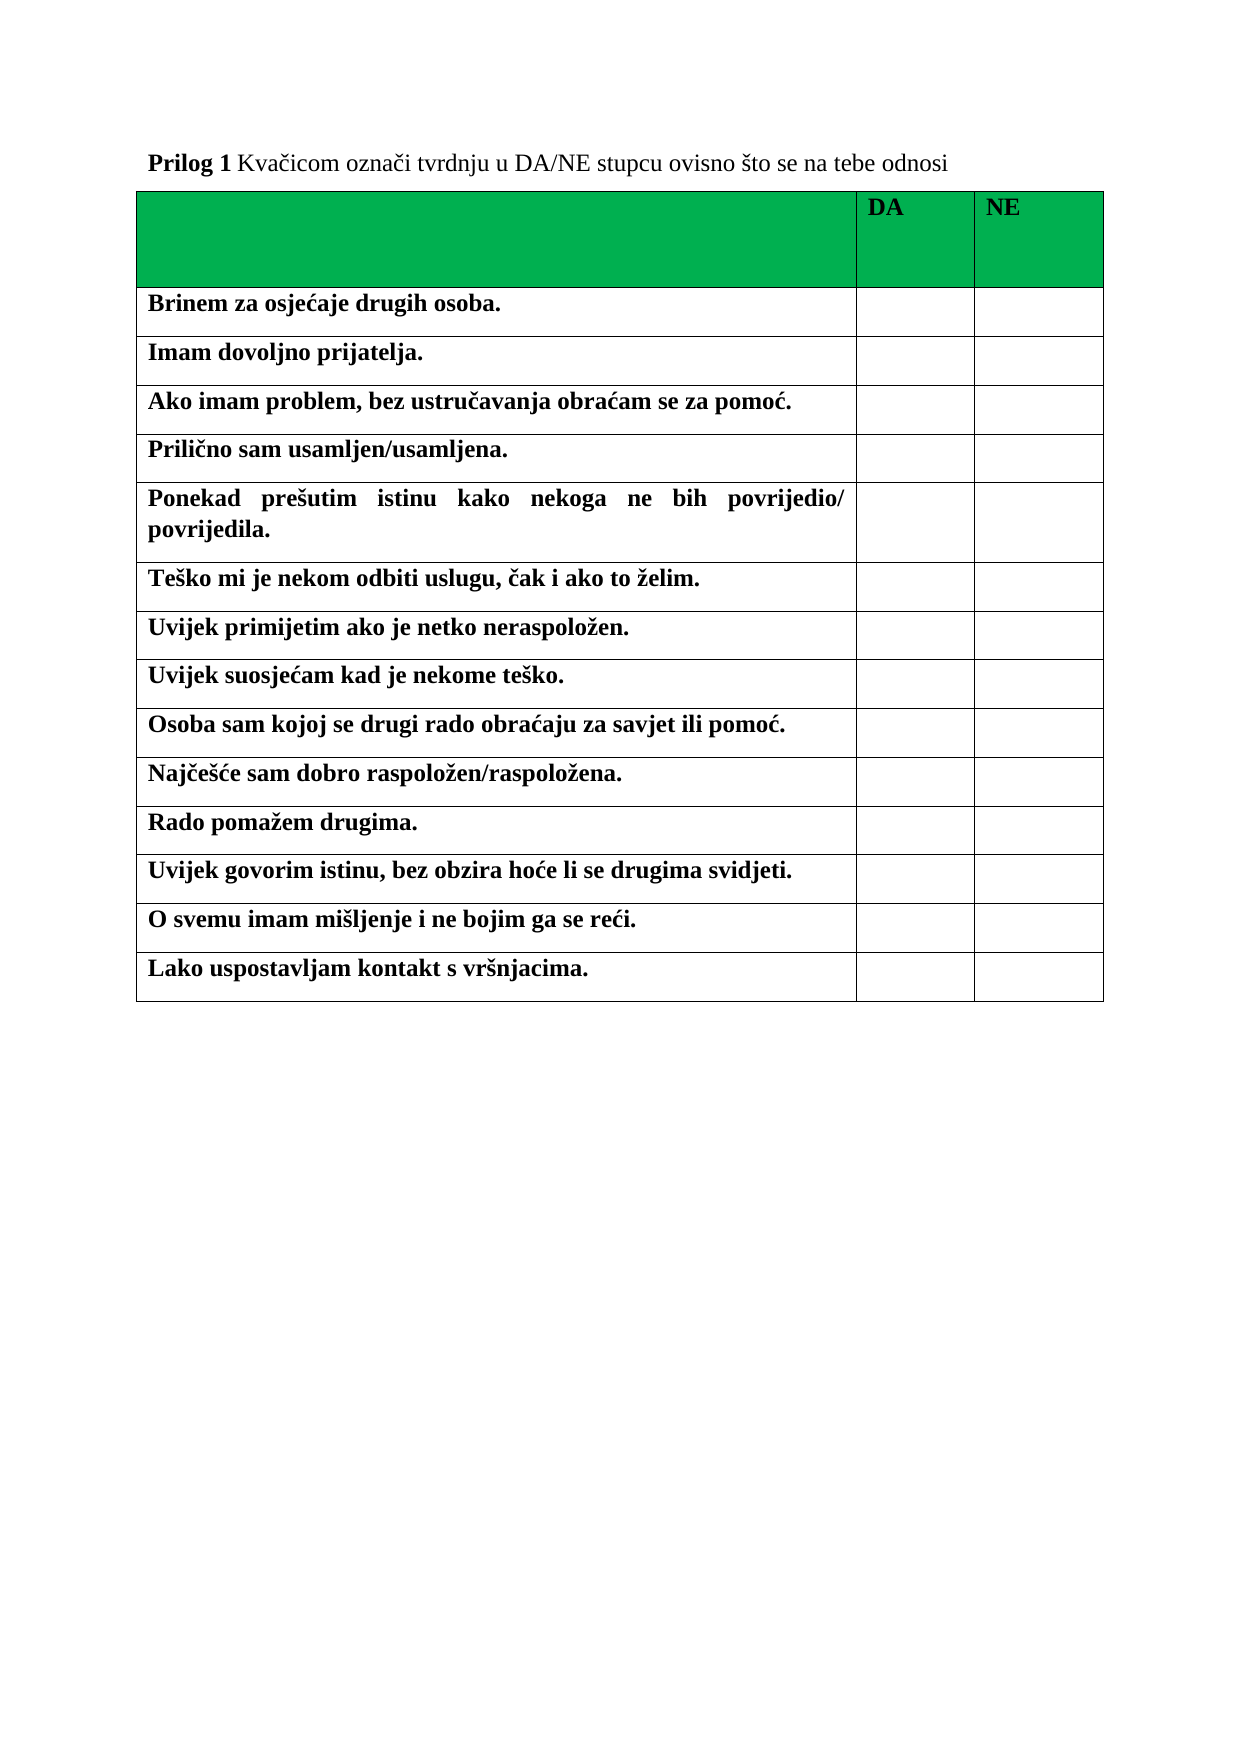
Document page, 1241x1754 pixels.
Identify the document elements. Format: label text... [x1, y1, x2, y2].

table_cell [975, 904, 1103, 952]
table_cell [975, 435, 1103, 482]
table_cell [857, 612, 974, 659]
text Prilog 1 Kvačicom označi tvrdnju u DA/NE stupcu ovisno što se na tebe odnosi [148, 148, 1093, 176]
table_cell Najčešće sam dobro raspoložen/raspoložena. [137, 758, 856, 806]
table_cell [975, 563, 1103, 611]
table_cell [857, 386, 974, 433]
table_cell [857, 337, 974, 385]
table_cell [975, 660, 1103, 708]
table_cell Lako uspostavljam kontakt s vršnjacima. [137, 953, 856, 1001]
table_cell Uvijek govorim istinu, bez obzira hoće li se drugima svidjeti. [137, 855, 856, 903]
table_cell Uvijek primijetim ako je netko neraspoložen. [137, 612, 856, 659]
table_cell Imam dovoljno prijatelja. [137, 337, 856, 385]
table_cell Ponekad prešutim istinu kako nekoga ne bih povrijedio/ povrijedila. [137, 483, 856, 562]
table_cell O svemu imam mišljenje i ne bojim ga se reći. [137, 904, 856, 952]
table_cell [975, 337, 1103, 385]
table_cell Brinem za osjećaje drugih osoba. [137, 288, 856, 336]
table_cell [857, 435, 974, 482]
table_cell Ako imam problem, bez ustručavanja obraćam se za pomoć. [137, 386, 856, 433]
table_cell [975, 483, 1103, 562]
table_cell [857, 483, 974, 562]
table_cell [857, 758, 974, 806]
table_cell [975, 953, 1103, 1001]
table_header NE [975, 192, 1103, 287]
table_cell [975, 709, 1103, 757]
table_cell [975, 855, 1103, 903]
table_cell [975, 612, 1103, 659]
table_cell Osoba sam kojoj se drugi rado obraćaju za savjet ili pomoć. [137, 709, 856, 757]
table_cell [857, 904, 974, 952]
table_cell Uvijek suosjećam kad je nekome teško. [137, 660, 856, 708]
table_cell [857, 660, 974, 708]
table_cell [857, 807, 974, 854]
table_cell [857, 709, 974, 757]
table_cell [975, 288, 1103, 336]
table_cell Rado pomažem drugima. [137, 807, 856, 854]
table_cell Teško mi je nekom odbiti uslugu, čak i ako to želim. [137, 563, 856, 611]
table_header [137, 192, 856, 287]
table_cell [975, 758, 1103, 806]
table_cell Prilično sam usamljen/usamljena. [137, 435, 856, 482]
table_cell [857, 855, 974, 903]
table_cell [975, 386, 1103, 433]
table_cell [857, 953, 974, 1001]
table_header DA [857, 192, 974, 287]
table_cell [857, 288, 974, 336]
table_cell [857, 563, 974, 611]
table_cell [975, 807, 1103, 854]
